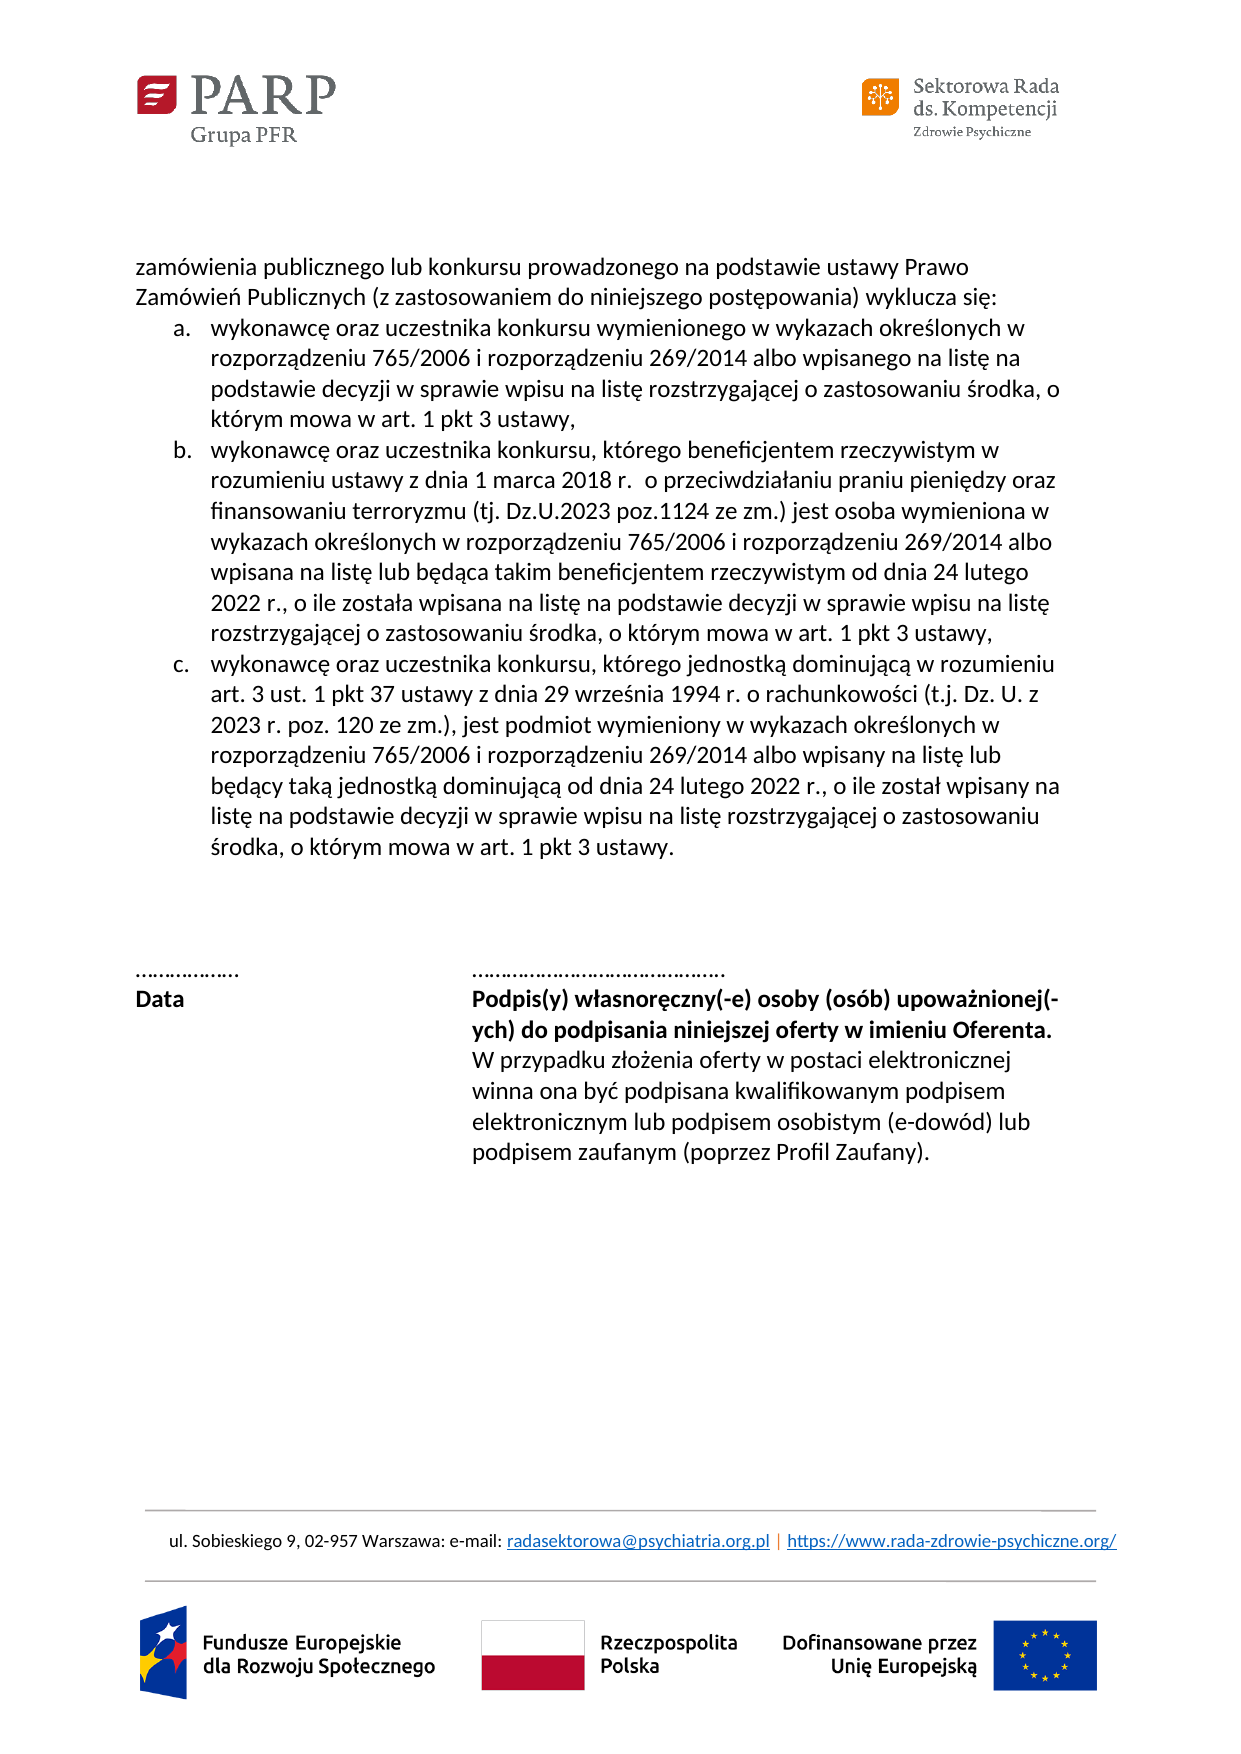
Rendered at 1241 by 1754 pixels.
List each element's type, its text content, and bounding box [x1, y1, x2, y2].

table_cell Podpis(y) własnoręczny(-e) osoby (osób) upoważnionej(-ych) do podpisania niniejszej oferty w imieniu Oferenta. W przypadku złożenia oferty w postaci elektronicznej winna ona być podpisana kwalifikowanym podpisem elektronicznym lub podpisem osobistym (e-dowód) lub podpisem zaufanym (poprzez Profil Zaufany). [472, 984, 1076, 1167]
list wykonawcę oraz uczestnika konkursu, którego beneficjentem rzeczywistym w rozumieniu ustawy z dnia 1 marca 2018 r. o przeciwdziałaniu praniu pieniędzy oraz finansowaniu terroryzmu (tj. Dz.U.2023 poz.1124 ze zm.) jest osoba wymieniona w wykazach określonych w rozporządzeniu 765/2006 i rozporządzeniu 269/2014 albo wpisana na listę lub będąca takim beneficjentem rzeczywistym od dnia 24 lutego 2022 r., o ile została wpisana na listę na podstawie decyzji w sprawie wpisu na listę rozstrzygającej o zastosowaniu środka, o którym mowa w art. 1 pkt 3 ustawy, [173, 434, 1076, 648]
table_cell Data [135, 984, 472, 1167]
list wykonawcę oraz uczestnika konkursu wymienionego w wykazach określonych w rozporządzeniu 765/2006 i rozporządzeniu 269/2014 albo wpisanego na listę na podstawie decyzji w sprawie wpisu na listę rozstrzygającej o zastosowaniu środka, o którym mowa w art. 1 pkt 3 ustawy, [173, 312, 1076, 434]
picture [108, 1591, 1129, 1714]
list wykonawcę oraz uczestnika konkursu, którego jednostką dominującą w rozumieniu art. 3 ust. 1 pkt 37 ustawy z dnia 29 września 1994 r. o rachunkowości (t.j. Dz. U. z 2023 r. poz. 120 ze zm.), jest podmiot wymieniony w wykazach określonych w rozporządzeniu 765/2006 i rozporządzeniu 269/2014 albo wpisany na listę lub będący taką jednostką dominującą od dnia 24 lutego 2022 r., o ile został wpisany na listę na podstawie decyzji w sprawie wpisu na listę rozstrzygającej o zastosowaniu środka, o którym mowa w art. 1 pkt 3 ustawy. [173, 648, 1076, 861]
picture [851, 65, 1076, 149]
picture [135, 73, 338, 149]
table_header …………………………………….. [472, 923, 1076, 983]
table_header ……………… [135, 923, 472, 983]
